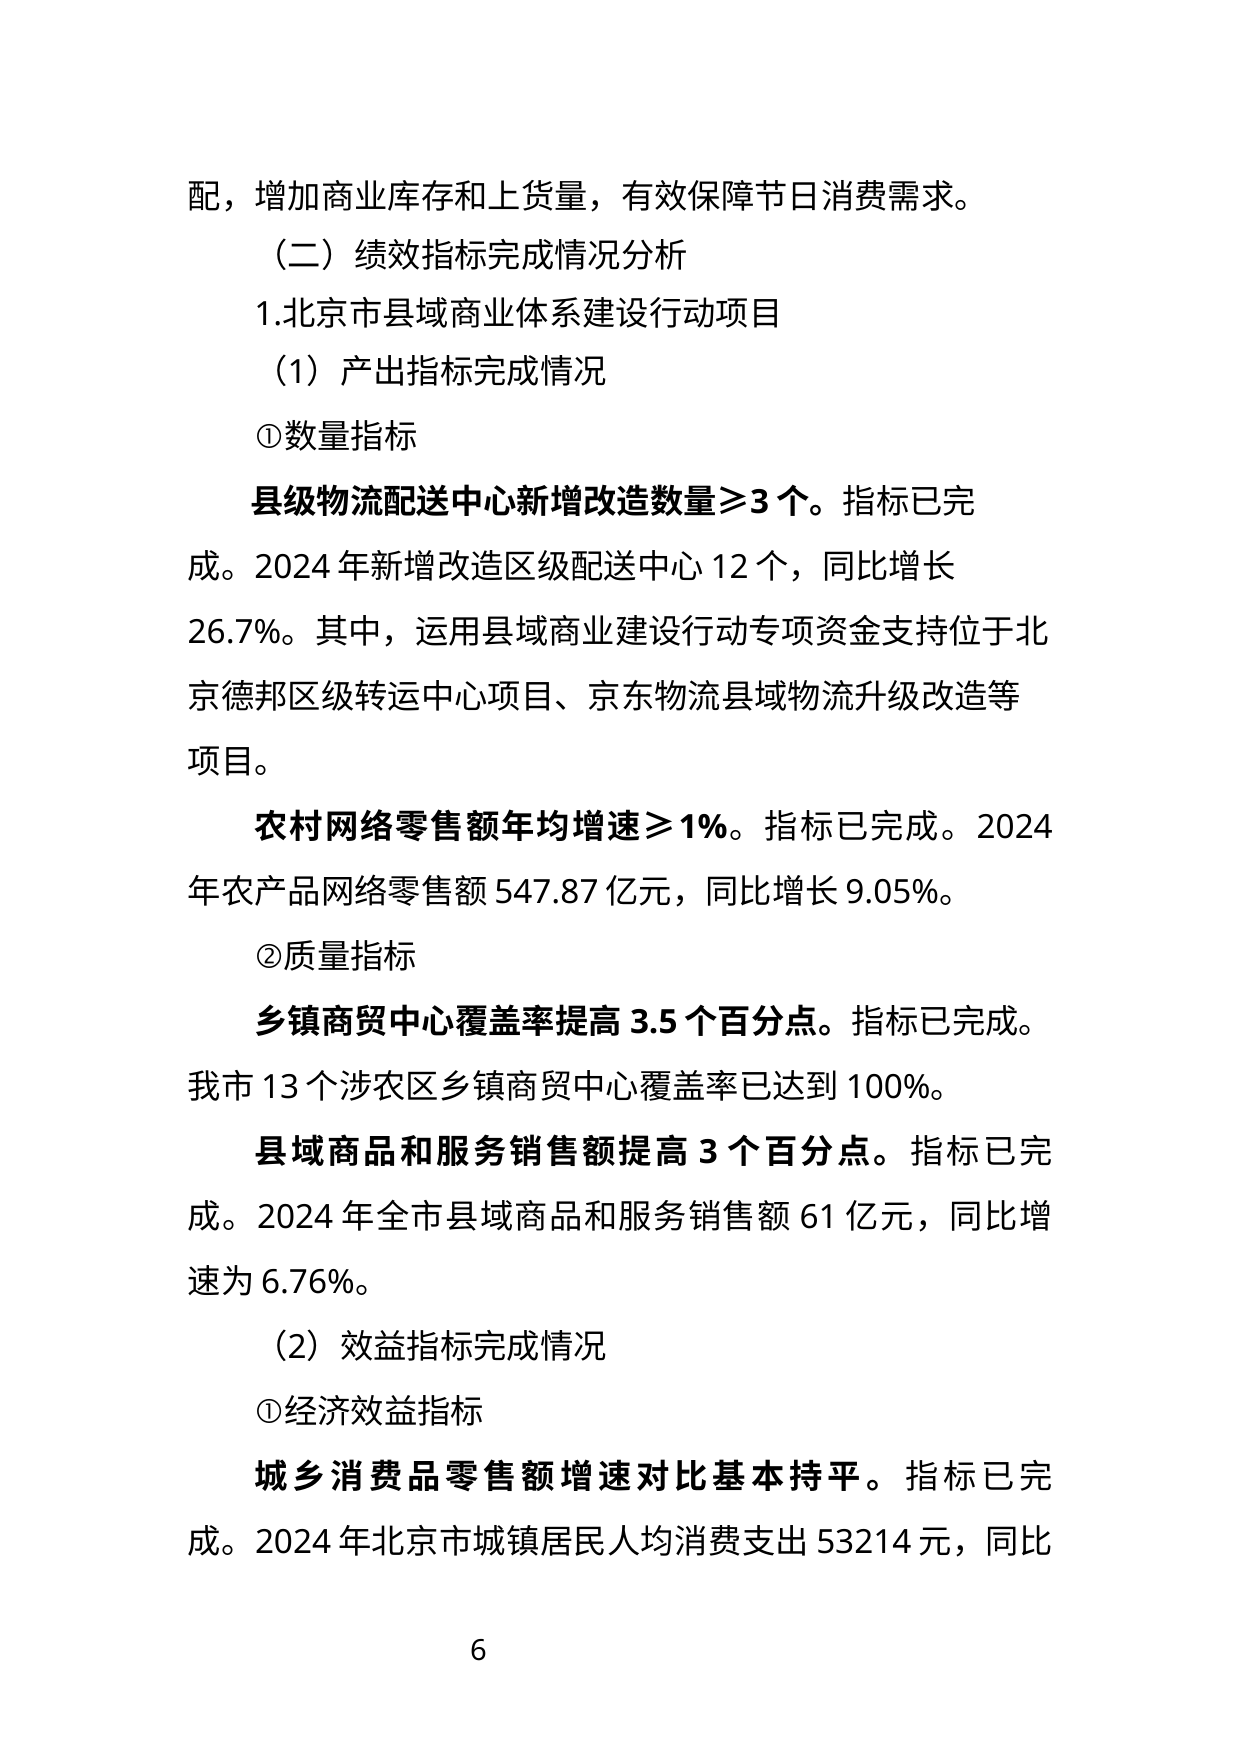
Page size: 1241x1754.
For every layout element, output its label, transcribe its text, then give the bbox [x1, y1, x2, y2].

list 质量指标 [187, 922, 1053, 987]
text 县级物流配送中心新增改造数量≥3个。指标已完成。2024年新增改造区级配送中心12个，同比增长26.7%。其中，运用县域商业建设行动专项资金支持位于北京德邦区级转运中心项目、京东物流县域物流升级改造等项目。 [187, 467, 1053, 792]
list 绩效指标完成情况分析 [187, 220, 1053, 279]
list （1）产出指标完成情况 [187, 337, 1053, 402]
list 经济效益指标 [187, 1377, 1053, 1442]
list 农村网络零售额年均增速≥1%。指标已完成。2024年农产品网络零售额547.87亿元，同比增长9.05%。 [187, 792, 1053, 922]
list （2）效益指标完成情况 [187, 1312, 1053, 1377]
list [187, 1442, 1053, 1572]
list 乡镇商贸中心覆盖率提高3.5个百分点。指标已完成。我市13个涉农区乡镇商贸中心覆盖率已达到100%。 [187, 987, 1053, 1117]
list 数量指标 [187, 402, 1053, 467]
list 1.北京市县域商业体系建设行动项目 [187, 279, 1053, 337]
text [187, 162, 1053, 220]
list 县域商品和服务销售额提高3个百分点。指标已完成。2024年全市县域商品和服务销售额61亿元，同比增速为6.76%。 [187, 1117, 1053, 1312]
